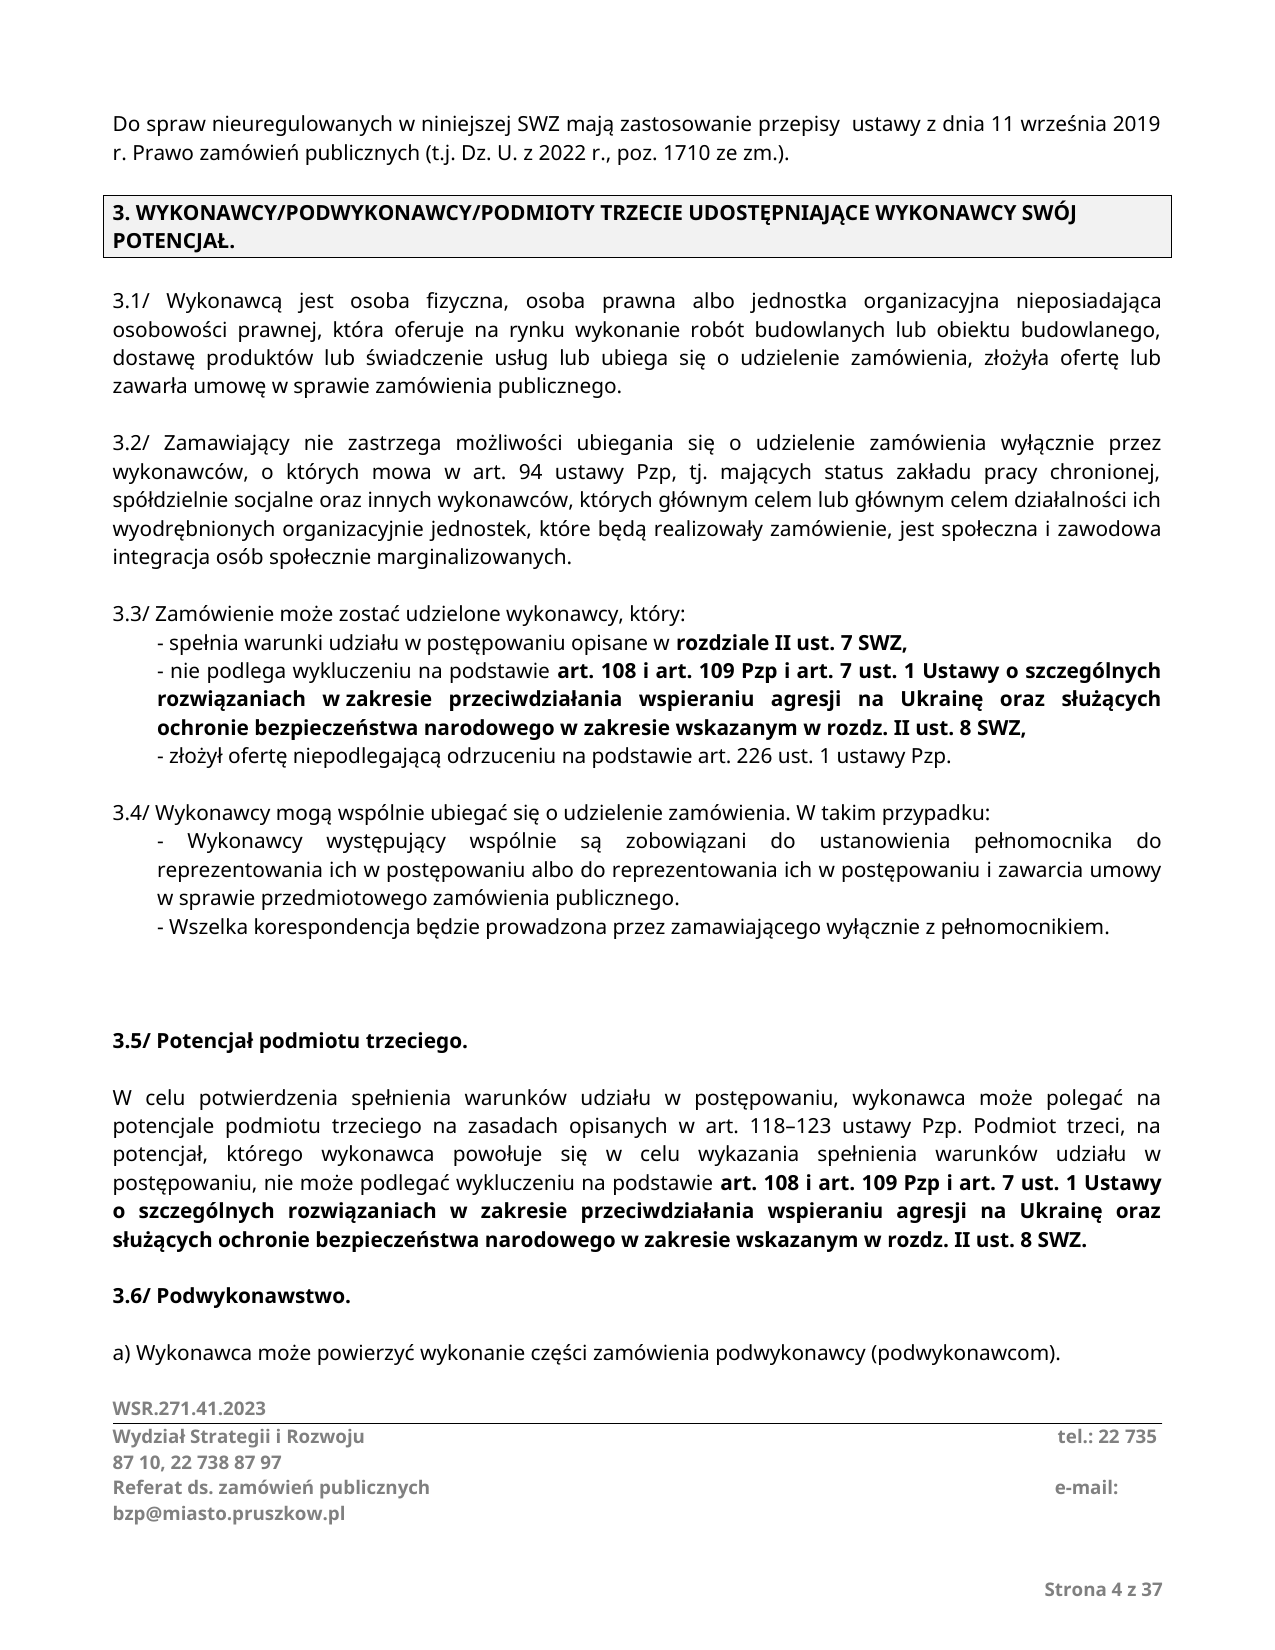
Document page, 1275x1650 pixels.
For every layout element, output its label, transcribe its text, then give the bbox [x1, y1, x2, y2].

text W celu potwierdzenia spełnienia warunków udziału w postępowaniu, wykonawca może polegać na potencjale podmiotu trzeciego na zasadach opisanych w art. 118–123 ustawy Pzp. Podmiot trzeci, na potencjał, którego wykonawca powołuje się w celu wykazania spełnienia warunków udziału w postępowaniu, nie może podlegać wykluczeniu na podstawie art. 108 i art. 109 Pzp i art. 7 ust. 1 Ustawy o szczególnych rozwiązaniach w zakresie przeciwdziałania wspieraniu agresji na Ukrainę oraz służących ochronie bezpieczeństwa narodowego w zakresie wskazanym w rozdz. II ust. 8 SWZ. [112, 1083, 1162, 1253]
text - spełnia warunki udziału w postępowaniu opisane w rozdziale II ust. 7 SWZ, [157, 628, 1162, 656]
text 3.3/ Zamówienie może zostać udzielone wykonawcy, który: [112, 599, 1162, 628]
text - złożył ofertę niepodlegającą odrzuceniu na podstawie art. 226 ust. 1 ustawy Pzp. [157, 741, 1162, 770]
text - nie podlega wykluczeniu na podstawie art. 108 i art. 109 Pzp i art. 7 ust. 1 Ustawy o szczególnych rozwiązaniach w zakresie przeciwdziałania wspieraniu agresji na Ukrainę oraz służących ochronie bezpieczeństwa narodowego w zakresie wskazanym w rozdz. II ust. 8 SWZ, [157, 656, 1162, 741]
text a) Wykonawca może powierzyć wykonanie części zamówienia podwykonawcy (podwykonawcom). [112, 1338, 1162, 1367]
text Do spraw nieuregulowanych w niniejszej SWZ mają zastosowanie przepisy ustawy z dnia 11 września 2019 r. Prawo zamówień publicznych (t.j. Dz. U. z 2022 r., poz. 1710 ze zm.). [112, 109, 1162, 166]
text 3.5/ Potencjał podmiotu trzeciego. [112, 1026, 1162, 1054]
text 3. WYKONAWCY/PODWYKONAWCY/PODMIOTY TRZECIE UDOSTĘPNIAJĄCE WYKONAWCY SWÓJ POTENCJAŁ. [104, 196, 1171, 257]
text - Wszelka korespondencja będzie prowadzona przez zamawiającego wyłącznie z pełnomocnikiem. [157, 912, 1162, 940]
text 3.2/ Zamawiający nie zastrzega możliwości ubiegania się o udzielenie zamówienia wyłącznie przez wykonawców, o których mowa w art. 94 ustawy Pzp, tj. mających status zakładu pracy chronionej, spółdzielnie socjalne oraz innych wykonawców, których głównym celem lub głównym celem działalności ich wyodrębnionych organizacyjnie jednostek, które będą realizowały zamówienie, jest społeczna i zawodowa integracja osób społecznie marginalizowanych. [112, 428, 1162, 571]
text 3.4/ Wykonawcy mogą wspólnie ubiegać się o udzielenie zamówienia. W takim przypadku: [112, 798, 1162, 827]
text 3.6/ Podwykonawstwo. [112, 1282, 1162, 1310]
text - Wykonawcy występujący wspólnie są zobowiązani do ustanowienia pełnomocnika do reprezentowania ich w postępowaniu albo do reprezentowania ich w postępowaniu i zawarcia umowy w sprawie przedmiotowego zamówienia publicznego. [157, 827, 1162, 912]
text 3.1/ Wykonawcą jest osoba fizyczna, osoba prawna albo jednostka organizacyjna nieposiadająca osobowości prawnej, która oferuje na rynku wykonanie robót budowlanych lub obiektu budowlanego, dostawę produktów lub świadczenie usług lub ubiega się o udzielenie zamówienia, złożyła ofertę lub zawarła umowę w sprawie zamówienia publicznego. [112, 286, 1162, 400]
